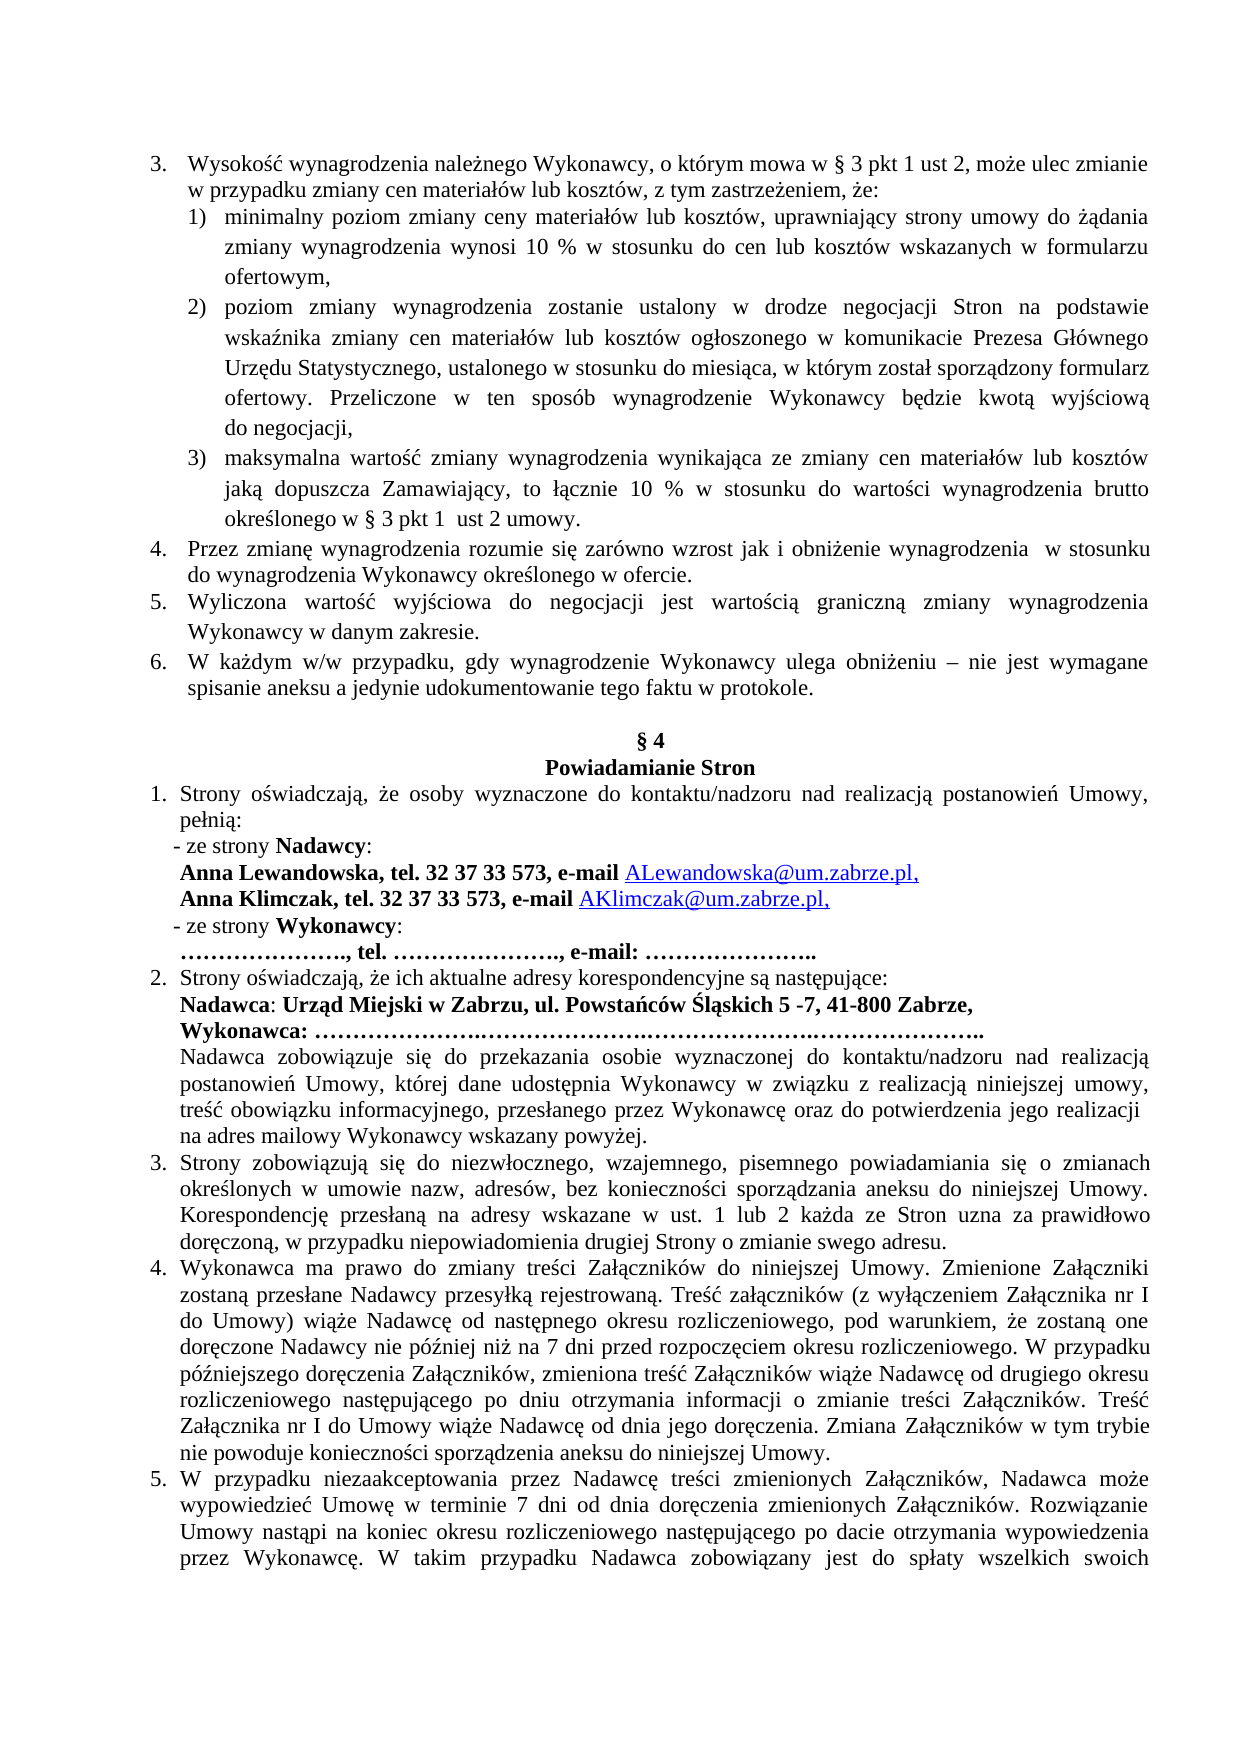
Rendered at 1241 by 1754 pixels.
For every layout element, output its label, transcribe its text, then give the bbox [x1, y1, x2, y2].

text Nadawca: Urząd Miejski w Zabrzu, ul. Powstańców Śląskich 5 -7, 41-800 Zabrze, [179, 991, 1150, 1017]
list poziom zmiany wynagrodzenia zostanie ustalony w drodze negocjacji Stron na podstawie wskaźnika zmiany cen materiałów lub kosztów ogłoszonego w komunikacie Prezesa Głównego Urzędu Statystycznego, ustalonego w stosunku do miesiąca, w którym został sporządzony formularz ofertowy. Przeliczone w ten sposób wynagrodzenie Wykonawcy będzie kwotą wyjściową do negocjacji, [187, 293, 1150, 441]
list minimalny poziom zmiany ceny materiałów lub kosztów, uprawniający strony umowy do żądania zmiany wynagrodzenia wynosi 10 % w stosunku do cen lub kosztów wskazanych w formularzu ofertowym, [187, 203, 1150, 289]
list Wysokość wynagrodzenia należnego Wykonawcy, o którym mowa w § 3 pkt 1 ust 2, może ulec zmianie w przypadku zmiany cen materiałów lub kosztów, z tym zastrzeżeniem, że: [150, 150, 1150, 203]
text Wykonawca: ………………….………………….………………….………………….. [179, 1017, 1150, 1043]
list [150, 1465, 1150, 1571]
list Wyliczona wartość wyjściowa do negocjacji jest wartością graniczną zmiany wynagrodzenia Wykonawcy w danym zakresie. [150, 588, 1150, 644]
text - ze strony Wykonawcy: [150, 912, 1150, 938]
text Anna Lewandowska, tel. 32 37 33 573, e-mail ALewandowska@um.zabrze.pl, [179, 859, 1150, 885]
list Przez zmianę wynagrodzenia rozumie się zarówno wzrost jak i obniżenie wynagrodzenia w stosunku do wynagrodzenia Wykonawcy określonego w ofercie. [150, 535, 1150, 588]
text § 4 [150, 727, 1150, 753]
text - ze strony Nadawcy: [150, 833, 1150, 859]
list Wykonawca ma prawo do zmiany treści Załączników do niniejszej Umowy. Zmienione Załączniki zostaną przesłane Nadawcy przesyłką rejestrowaną. Treść załączników (z wyłączeniem Załącznika nr I do Umowy) wiąże Nadawcę od następnego okresu rozliczeniowego, pod warunkiem, że zostaną one doręczone Nadawcy nie później niż na 7 dni przed rozpoczęciem okresu rozliczeniowego. W przypadku późniejszego doręczenia Załączników, zmieniona treść Załączników wiąże Nadawcę od drugiego okresu rozliczeniowego następującego po dniu otrzymania informacji o zmianie treści Załączników. Treść Załącznika nr I do Umowy wiąże Nadawcę od dnia jego doręczenia. Zmiana Załączników w tym trybie nie powoduje konieczności sporządzenia aneksu do niniejszej Umowy. [150, 1254, 1150, 1465]
text …………………., tel. …………………., e-mail: ………………….. [150, 938, 1150, 964]
text Nadawca zobowiązuje się do przekazania osobie wyznaczonej do kontaktu/nadzoru nad realizacją postanowień Umowy, której dane udostępnia Wykonawcy w związku z realizacją niniejszej umowy, treść obowiązku informacyjnego, przesłanego przez Wykonawcę oraz do potwierdzenia jego realizacji na adres mailowy Wykonawcy wskazany powyżej. [179, 1043, 1150, 1149]
list Strony oświadczają, że osoby wyznaczone do kontaktu/nadzoru nad realizacją postanowień Umowy, pełnią: [150, 780, 1150, 833]
list maksymalna wartość zmiany wynagrodzenia wynikająca ze zmiany cen materiałów lub kosztów jaką dopuszcza Zamawiający, to łącznie 10 % w stosunku do wartości wynagrodzenia brutto określonego w § 3 pkt 1 ust 2 umowy. [187, 444, 1150, 531]
list W każdym w/w przypadku, gdy wynagrodzenie Wykonawcy ulega obniżeniu – nie jest wymagane spisanie aneksu a jedynie udokumentowanie tego faktu w protokole. [150, 648, 1150, 701]
text Powiadamianie Stron [150, 753, 1150, 780]
list Strony zobowiązują się do niezwłocznego, wzajemnego, pisemnego powiadamiania się o zmianach określonych w umowie nazw, adresów, bez konieczności sporządzania aneksu do niniejszej Umowy. Korespondencję przesłaną na adresy wskazane w ust. 1 lub 2 każda ze Stron uzna za prawidłowo doręczoną, w przypadku niepowiadomienia drugiej Strony o zmianie swego adresu. [150, 1149, 1150, 1254]
text Anna Klimczak, tel. 32 37 33 573, e-mail AKlimczak@um.zabrze.pl, [179, 885, 1150, 912]
list Strony oświadczają, że ich aktualne adresy korespondencyjne są następujące: [150, 964, 1150, 991]
